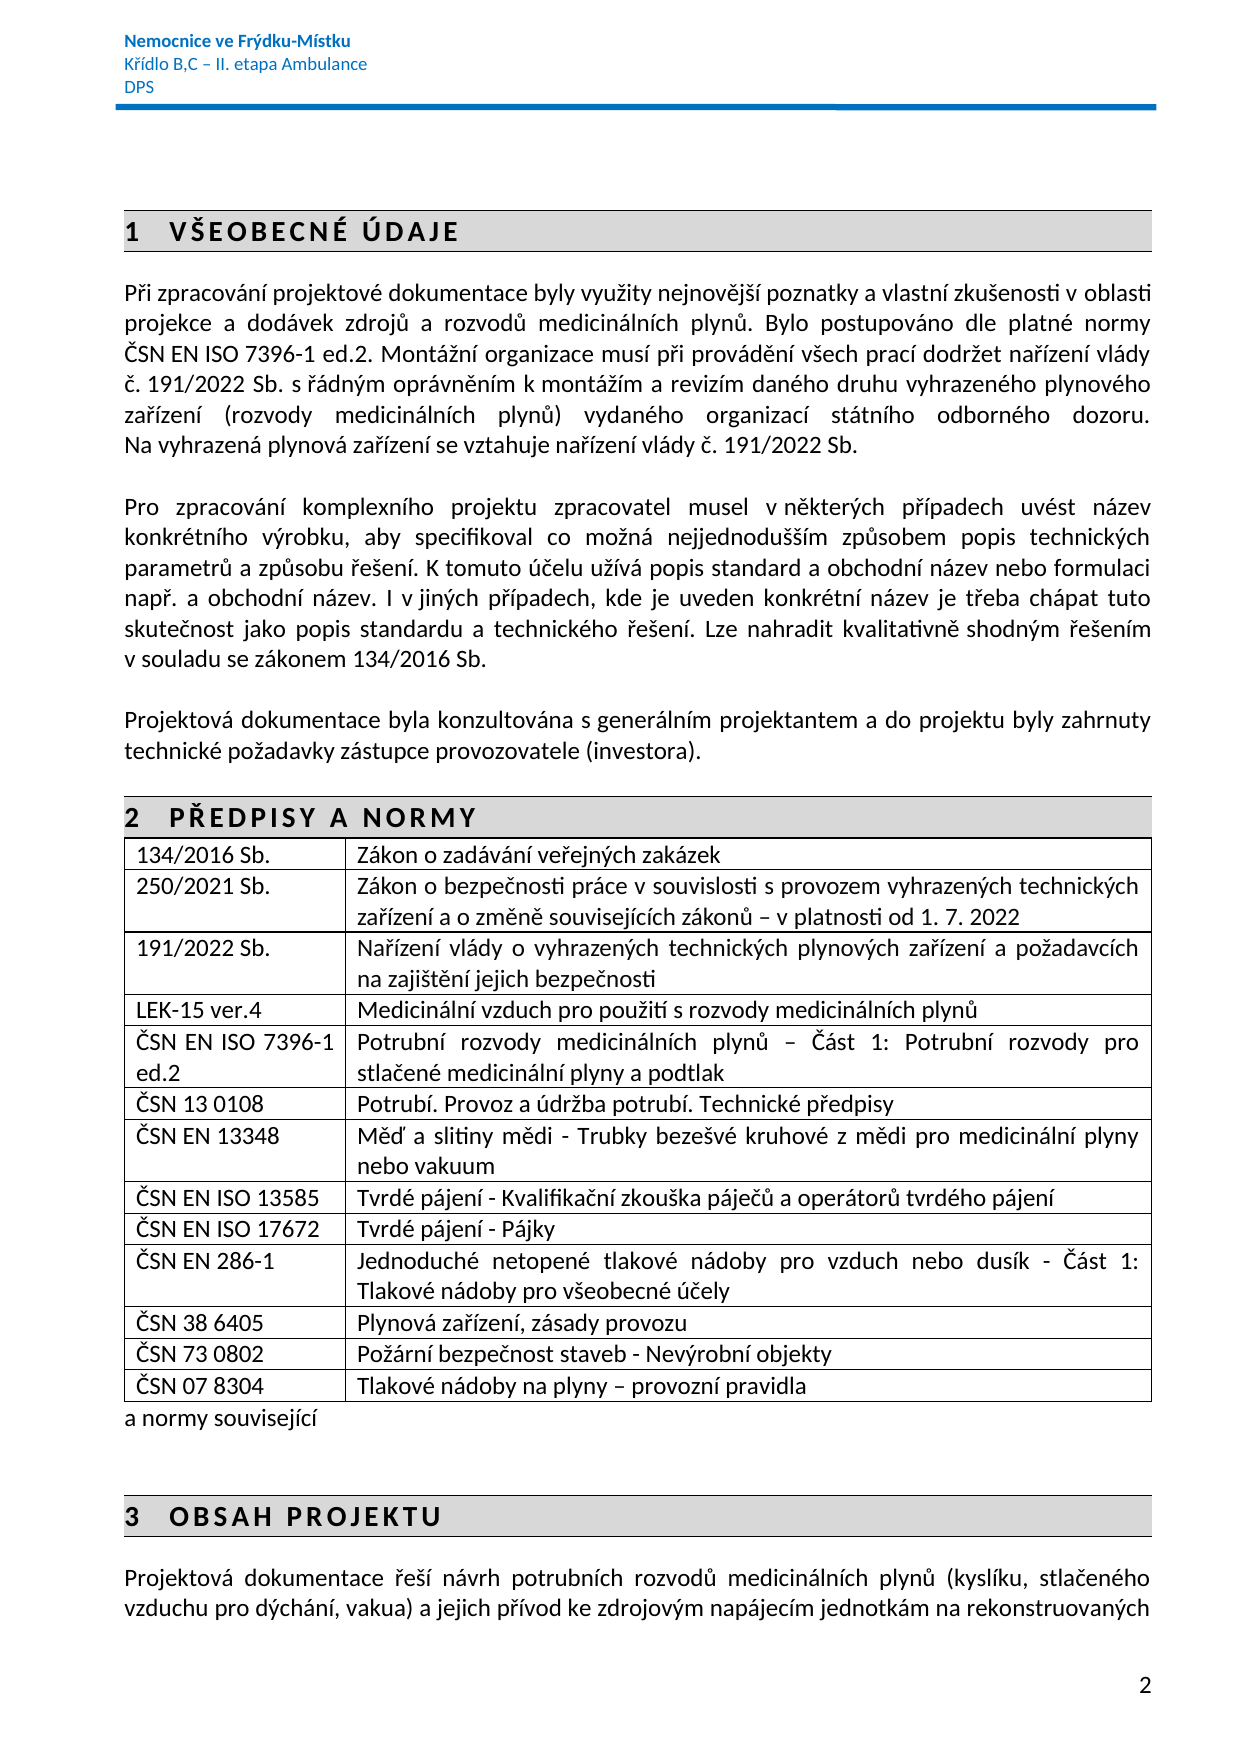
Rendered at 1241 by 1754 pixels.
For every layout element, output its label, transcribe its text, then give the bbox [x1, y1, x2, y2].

table_cell Potrubní rozvody medicinálních plynů – Část 1: Potrubní rozvody pro stlačené medicinální plyny a podtlak [346, 1026, 1151, 1087]
table_cell ČSN 73 0802 [125, 1339, 345, 1369]
table_header Zákon o zadávání veřejných zakázek [346, 839, 1151, 869]
table_cell ČSN 13 0108 [125, 1088, 345, 1119]
table_cell ČSN EN ISO 13585 [125, 1182, 345, 1212]
table_cell 250/2021 Sb. [125, 870, 345, 931]
text Pro zpracování komplexního projektu zpracovatel musel v některých případech uvést název konkrétního výrobku, aby specifikoval co možná nejjednodušším způsobem popis technických parametrů a způsobu řešení. K tomuto účelu užívá popis standard a obchodní název nebo formulaci např. a obchodní název. I v jiných případech, kde je uveden konkrétní název je třeba chápat tuto skutečnost jako popis standardu a technického řešení. Lze nahradit kvalitativně shodným řešením v souladu se zákonem 134/2016 Sb. [124, 491, 1152, 674]
table_cell Medicinální vzduch pro použití s rozvody medicinálních plynů [346, 995, 1151, 1025]
table_cell ČSN 38 6405 [125, 1307, 345, 1338]
table_cell ČSN EN 13348 [125, 1120, 345, 1181]
table_cell Jednoduché netopené tlakové nádoby pro vzduch nebo dusík - Část 1: Tlakové nádoby pro všeobecné účely [346, 1245, 1151, 1306]
table_header 134/2016 Sb. [125, 839, 345, 869]
text Projektová dokumentace byla konzultována s generálním projektantem a do projektu byly zahrnuty technické požadavky zástupce provozovatele (investora). [124, 704, 1152, 765]
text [124, 1562, 1152, 1623]
table_cell Měď a slitiny mědi - Trubky bezešvé kruhové z mědi pro medicinální plyny nebo vakuum [346, 1120, 1151, 1181]
table_cell Potrubí. Provoz a údržba potrubí. Technické předpisy [346, 1088, 1151, 1119]
subtitle Všeobecné údaje [124, 211, 1152, 251]
table_cell Tvrdé pájení - Kvalifikační zkouška páječů a operátorů tvrdého pájení [346, 1182, 1151, 1212]
subtitle Předpisy a normy [124, 797, 1152, 837]
table_cell ČSN EN ISO 17672 [125, 1214, 345, 1244]
subtitle Obsah projektu [124, 1496, 1152, 1536]
table_cell Plynová zařízení, zásady provozu [346, 1307, 1151, 1338]
table_cell Tvrdé pájení - Pájky [346, 1214, 1151, 1244]
table_cell Tlakové nádoby na plyny – provozní pravidla [346, 1370, 1151, 1401]
table_cell ČSN EN 286-1 [125, 1245, 345, 1306]
text a normy související [124, 1402, 1152, 1432]
table_cell Nařízení vlády o vyhrazených technických plynových zařízení a požadavcích na zajištění jejich bezpečnosti [346, 933, 1151, 993]
table_cell ČSN EN ISO 7396-1 ed.2 [125, 1026, 345, 1087]
table_cell 191/2022 Sb. [125, 933, 345, 993]
table_cell Požární bezpečnost staveb - Nevýrobní objekty [346, 1339, 1151, 1369]
table_cell ČSN 07 8304 [125, 1370, 345, 1401]
table_cell Zákon o bezpečnosti práce v souvislosti s provozem vyhrazených technických zařízení a o změně souvisejících zákonů – v platnosti od 1. 7. 2022 [346, 870, 1151, 931]
table_cell LEK-15 ver.4 [125, 995, 345, 1025]
text Při zpracování projektové dokumentace byly využity nejnovější poznatky a vlastní zkušenosti v oblasti a dodávek zdrojů a rozvodů medicinálních plynů. Bylo postupováno dle platné normy ČSN EN ISO 7396-1 ed.2. Montážní organizace musí při provádění všech prací dodržet nařízení vlády č. 191/2022 Sb. s řádným oprávněním k montážím a revizím daného druhu vyhrazeného plynového zařízení (rozvody medicinálních plynů) vydaného organizací státního odborného dozoru. Na vyhrazená plynová zařízení se vztahuje nařízení vlády č. 191/2022 Sb. [124, 277, 1152, 460]
